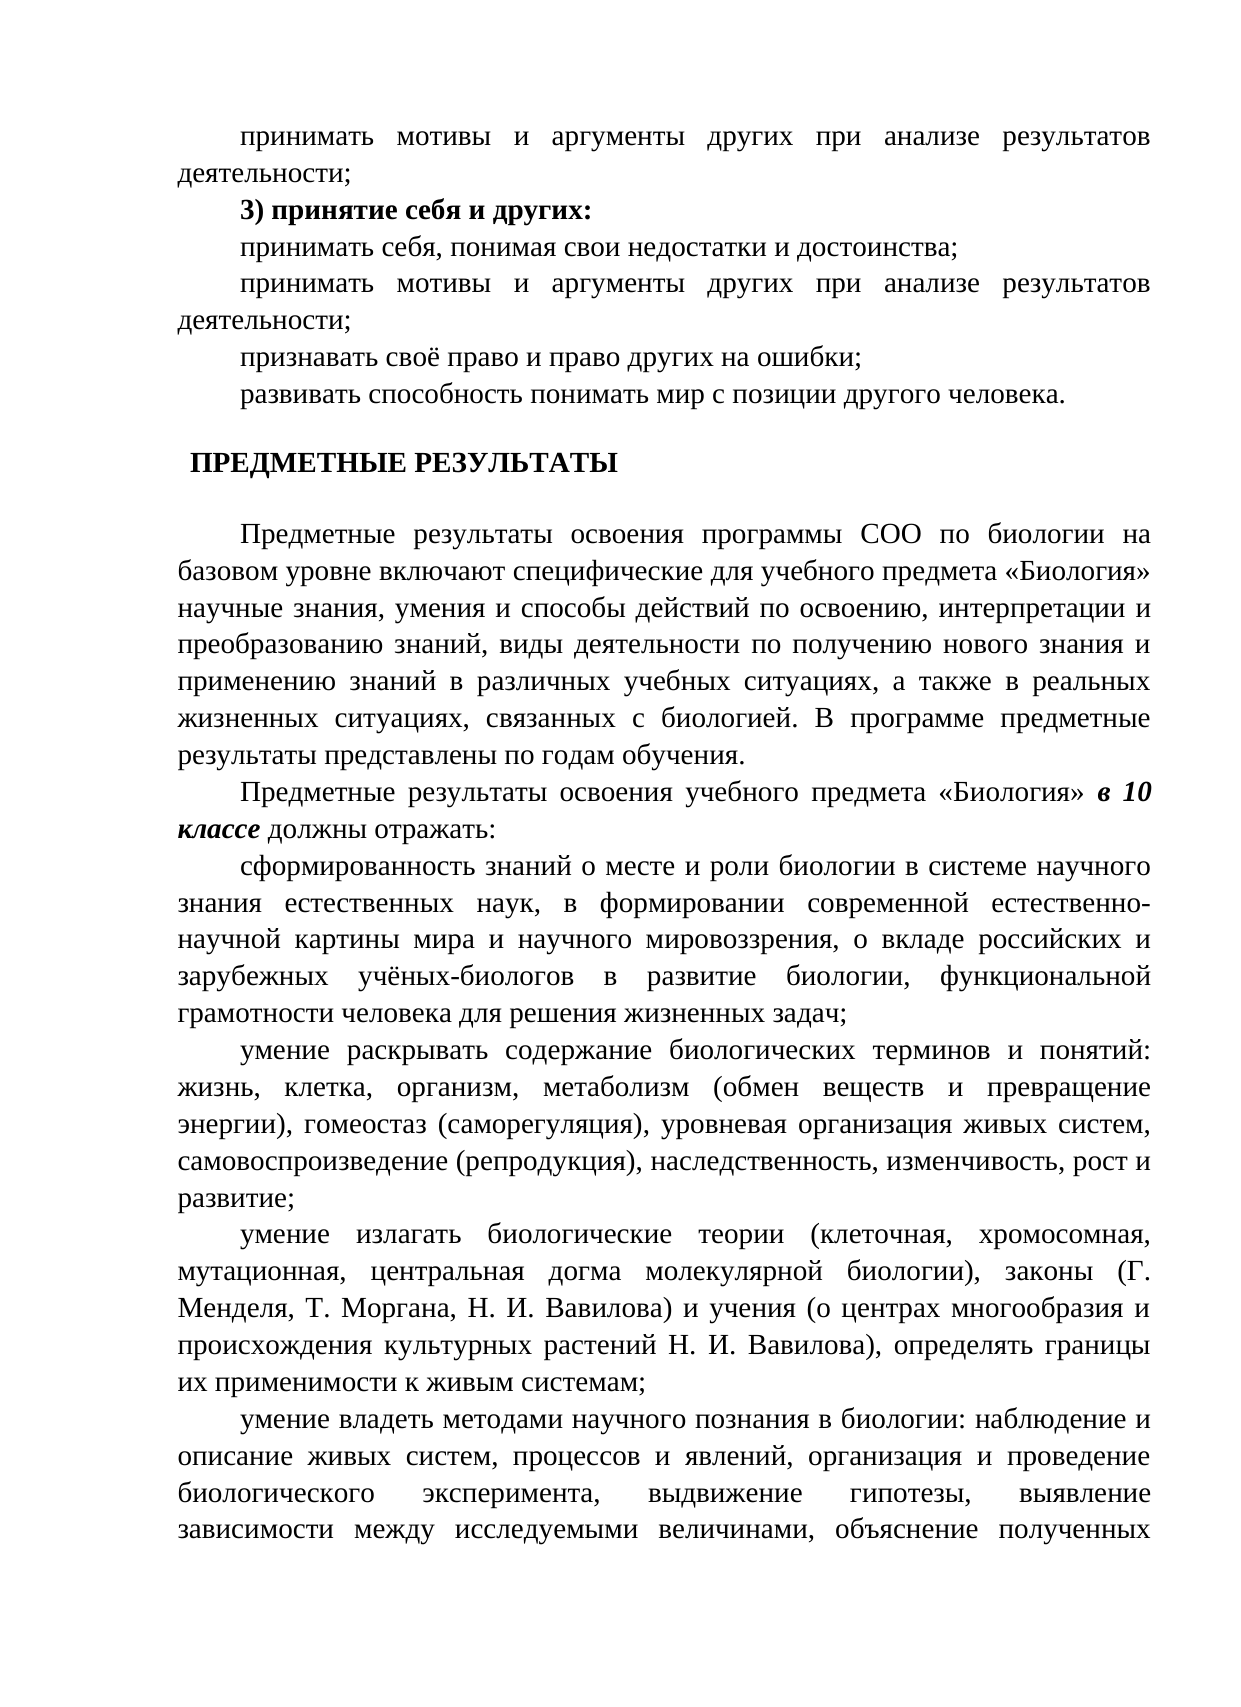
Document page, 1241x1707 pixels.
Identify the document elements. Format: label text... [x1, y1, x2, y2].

text сформированность знаний о месте и роли биологии в системе научного знания естественных наук, в формировании современной естественно-научной картины мира и научного мировоззрения, о вкладе российских и зарубежных учёных-биологов в развитие биологии, функциональной грамотности человека для решения жизненных задач; [177, 848, 1152, 1029]
text принимать мотивы и аргументы других при анализе результатов деятельности; [177, 118, 1152, 188]
text признавать своё право и право других на ошибки; [177, 339, 1152, 373]
text Предметные результаты освоения учебного предмета «Биология» в 10 классе должны отражать: [177, 774, 1152, 844]
text ПРЕДМЕТНЫЕ РЕЗУЛЬТАТЫ [190, 445, 1152, 479]
text принимать мотивы и аргументы других при анализе результатов деятельности; [177, 266, 1152, 336]
text умение раскрывать содержание биологических терминов и понятий: жизнь, клетка, организм, метаболизм (обмен веществ и превращение энергии), гомеостаз (саморегуляция), уровневая организация живых систем, самовоспроизведение (репродукция), наследственность, изменчивость, рост и развитие; [177, 1032, 1152, 1213]
text 3) принятие себя и других: [177, 192, 1152, 225]
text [177, 1401, 1152, 1545]
text развивать способность понимать мир с позиции другого человека. [177, 376, 1152, 410]
text Предметные результаты освоения программы СОО по биологии на базовом уровне включают специфические для учебного предмета «Биология» научные знания, умения и способы действий по освоению, интерпретации и преобразованию знаний, виды деятельности по получению нового знания и применению знаний в различных учебных ситуациях, а также в реальных жизненных ситуациях, связанных с биологией. В программе предметные результаты представлены по годам обучения. [177, 516, 1152, 771]
text умение излагать биологические теории (клеточная, хромосомная, мутационная, центральная догма молекулярной биологии), законы (Г. Менделя, Т. Моргана, Н. И. Вавилова) и учения (о центрах многообразия и происхождения культурных растений Н. И. Вавилова), определять границы их применимости к живым системам; [177, 1217, 1152, 1398]
text принимать себя, понимая свои недостатки и достоинства; [177, 229, 1152, 262]
